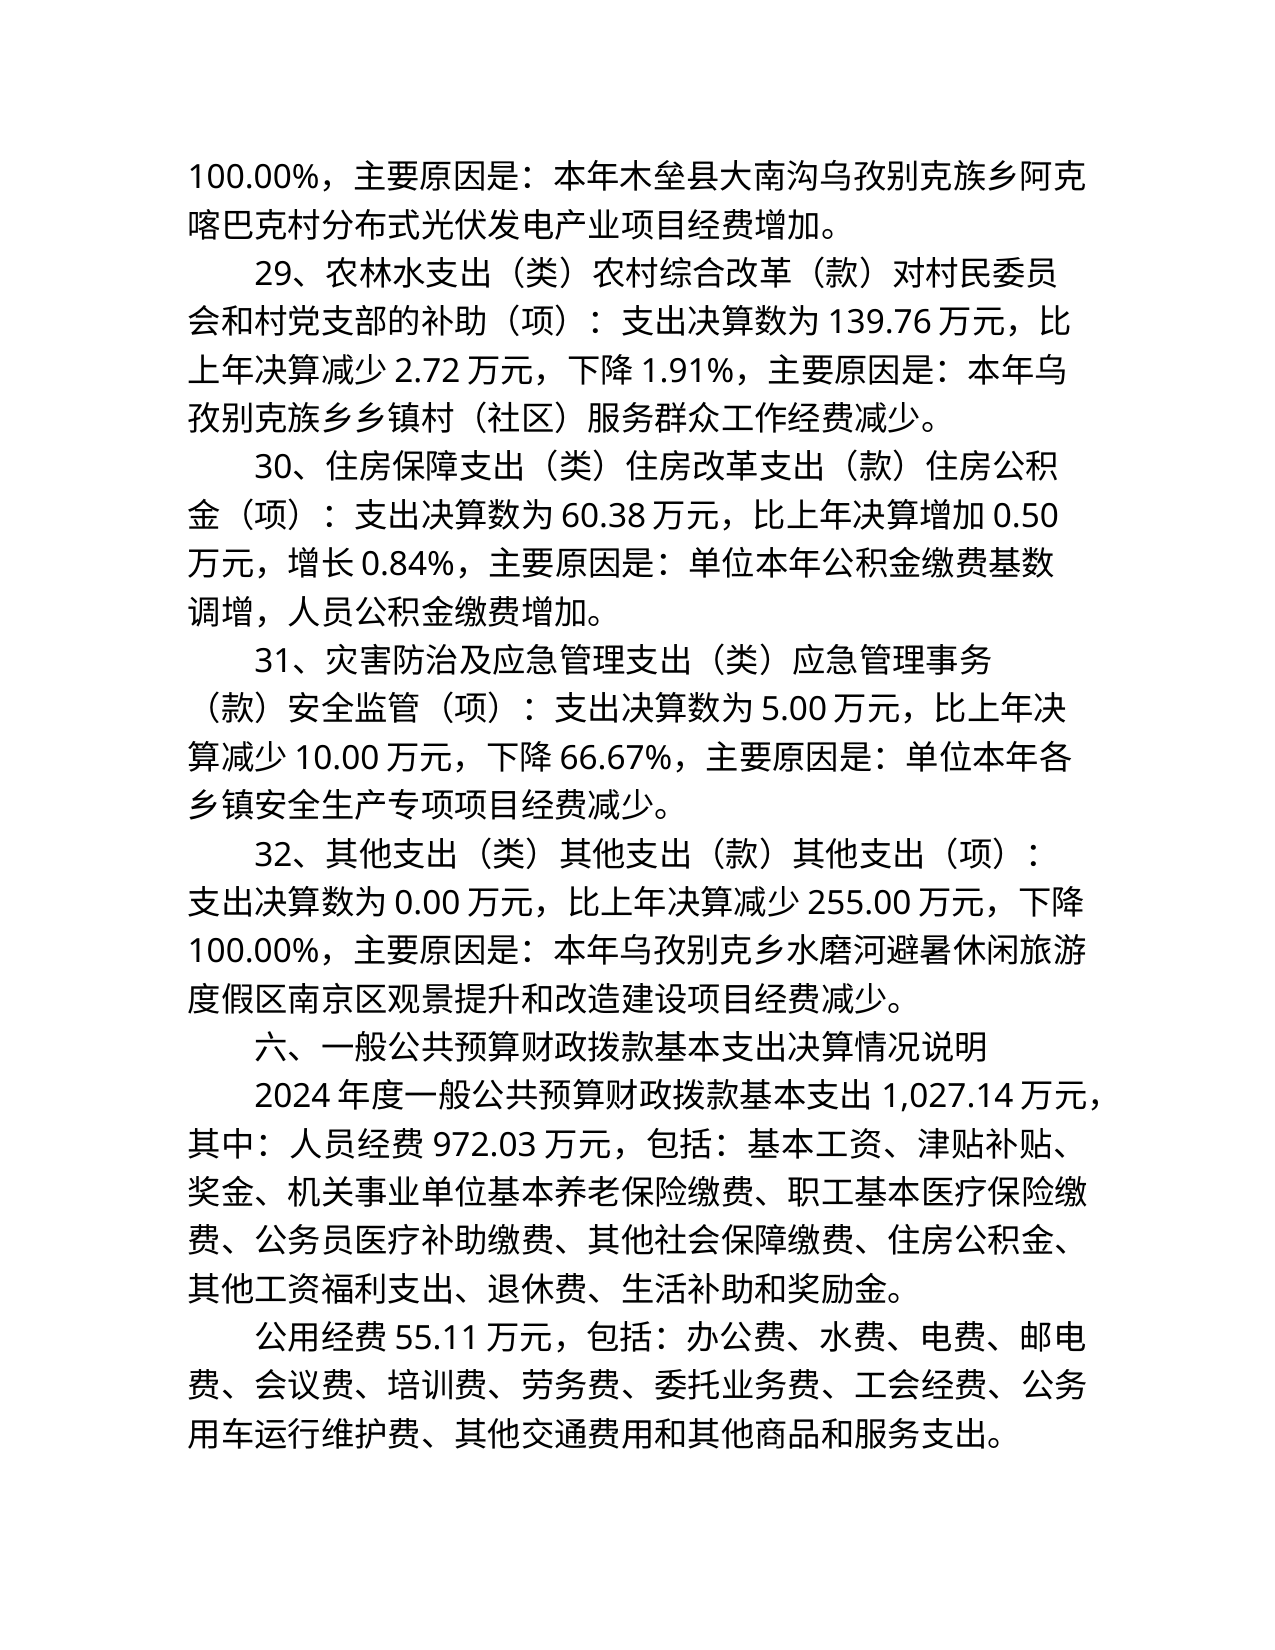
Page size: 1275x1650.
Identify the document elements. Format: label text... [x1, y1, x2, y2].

text 公用经费55.11万元，包括：办公费、水费、电费、邮电费、会议费、培训费、劳务费、委托业务费、工会经费、公务用车运行维护费、其他交通费用和其他商品和服务支出。 [187, 1311, 1087, 1456]
text 六、一般公共预算财政拨款基本支出决算情况说明 [187, 1021, 1087, 1069]
text 32、其他支出（类）其他支出（款）其他支出（项）：支出决算数为0.00万元，比上年决算减少255.00万元，下降100.00%，主要原因是：本年乌孜别克乡水磨河避暑休闲旅游度假区南京区观景提升和改造建设项目经费减少。 [187, 827, 1087, 1021]
text 29、农林水支出（类）农村综合改革（款）对村民委员会和村党支部的补助（项）：支出决算数为139.76万元，比上年决算减少2.72万元，下降1.91%，主要原因是：本年乌孜别克族乡乡镇村（社区）服务群众工作经费减少。 [187, 247, 1087, 440]
text 31、灾害防治及应急管理支出（类）应急管理事务（款）安全监管（项）：支出决算数为5.00万元，比上年决算减少10.00万元，下降66.67%，主要原因是：单位本年各乡镇安全生产专项项目经费减少。 [187, 634, 1087, 827]
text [187, 150, 1087, 247]
text 2024年度一般公共预算财政拨款基本支出1,027.14万元，其中：人员经费972.03万元，包括：基本工资、津贴补贴、奖金、机关事业单位基本养老保险缴费、职工基本医疗保险缴费、公务员医疗补助缴费、其他社会保障缴费、住房公积金、其他工资福利支出、退休费、生活补助和奖励金。 [187, 1069, 1087, 1311]
text 30、住房保障支出（类）住房改革支出（款）住房公积金（项）：支出决算数为60.38万元，比上年决算增加0.50万元，增长0.84%，主要原因是：单位本年公积金缴费基数调增，人员公积金缴费增加。 [187, 440, 1087, 634]
